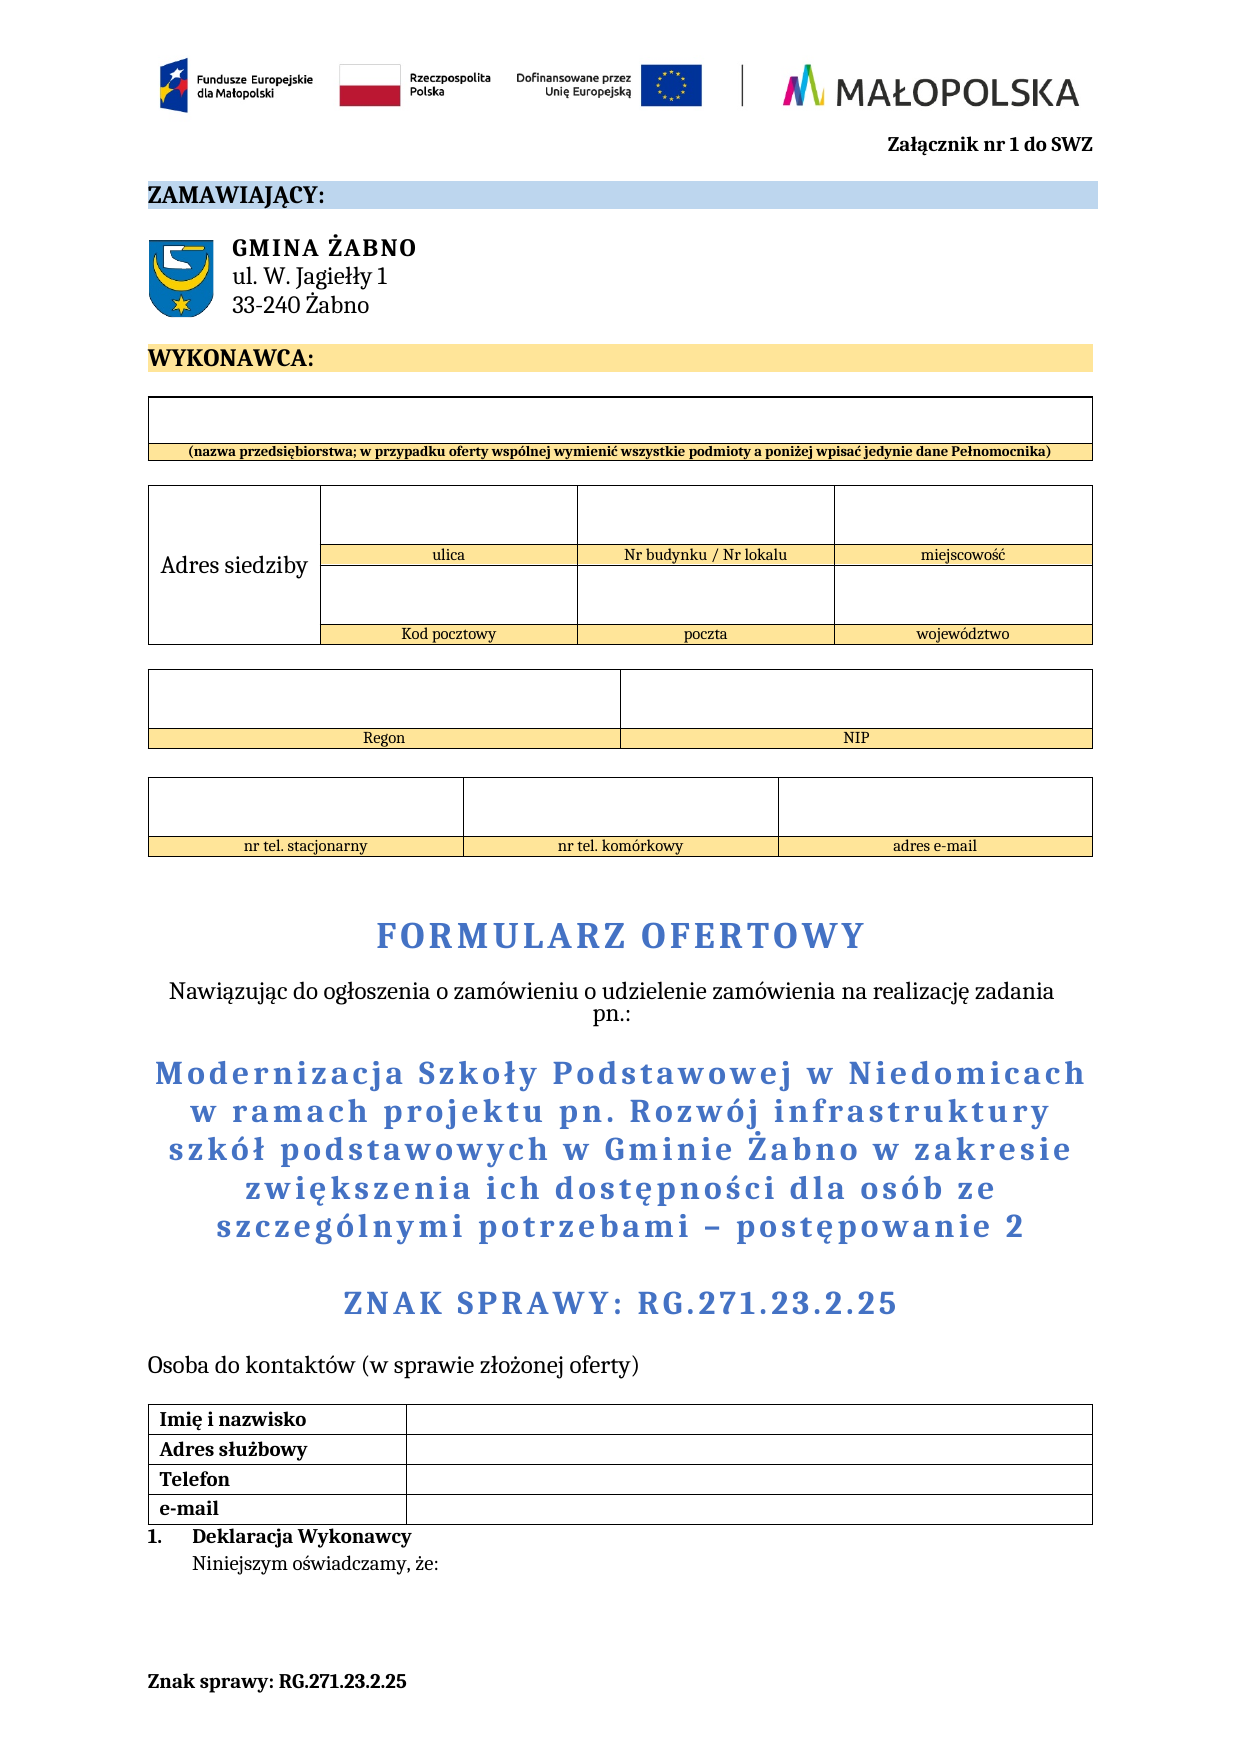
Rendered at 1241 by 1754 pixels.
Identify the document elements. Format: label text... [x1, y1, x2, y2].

table_cell Nr budynku / Nr lokalu [578, 545, 834, 564]
table_header [779, 778, 1092, 836]
table_header [621, 670, 1092, 728]
table_cell Telefon [149, 1465, 406, 1494]
text Osoba do kontaktów (w sprawie złożonej oferty) [148, 1351, 1093, 1380]
table_cell [407, 1435, 1092, 1464]
table_cell poczta [578, 625, 834, 644]
table_cell (nazwa przedsiębiorstwa; w przypadku oferty wspólnej wymienić wszystkie podmioty a poniżej wpisać jedynie dane Pełnomocnika) [149, 444, 1092, 460]
table_cell nr tel. komórkowy [464, 837, 778, 856]
table_cell adres e-mail [779, 837, 1092, 856]
text ZNAK SPRAWY: RG.271.23.2.25 [148, 1284, 1093, 1322]
text 33-240 Żabno [148, 291, 1098, 320]
table_cell nr tel. stacjonarny [149, 837, 463, 856]
text Niniejszym oświadczamy, że: [192, 1552, 1093, 1576]
table_cell [321, 566, 577, 624]
table_header [321, 486, 577, 544]
text Modernizacja Szkoły Podstawowej w Niedomicach w ramach projektu pn. Rozwój infrastruktury szkół podstawowych w Gminie Żabno w zakresie zwiększenia ich dostępności dla osób ze szczególnymi potrzebami – postępowanie 2 [148, 1054, 1093, 1246]
table_cell [407, 1495, 1092, 1523]
table_cell [835, 566, 1092, 624]
table_cell [578, 566, 834, 624]
table_cell e-mail [149, 1495, 406, 1523]
text ul. W. Jagiełły 1 [213, 262, 1098, 291]
table_cell miejscowość [835, 545, 1092, 564]
picture [147, 44, 1093, 126]
text Nawiązując do ogłoszenia o zamówieniu o udzielenie zamówienia na realizację zadania pn.: [148, 982, 1076, 1025]
table_header [149, 670, 620, 728]
list Deklaracja Wykonawcy [148, 1525, 1093, 1548]
table_cell [407, 1465, 1092, 1494]
table_header [149, 778, 463, 836]
table_header Adres siedziby [149, 486, 320, 644]
subtitle Załącznik nr 1 do SWZ [148, 133, 1093, 157]
table_header [578, 486, 834, 544]
subtitle FORMULARZ OFERTOWY [148, 914, 1093, 958]
text WYKONAWCA: [148, 344, 1093, 372]
text GMINA ŻABNO [148, 233, 1098, 262]
text ZAMAWIAJĄCY: [148, 181, 1098, 209]
table_header [835, 486, 1092, 544]
table_header [464, 778, 778, 836]
table_header Imię i nazwisko [149, 1405, 406, 1434]
table_header [407, 1405, 1092, 1434]
table_cell Adres służbowy [149, 1435, 406, 1464]
table_header [149, 398, 1092, 442]
table_cell NIP [621, 729, 1092, 748]
table_cell Regon [149, 729, 620, 748]
table_cell Kod pocztowy [321, 625, 577, 644]
table_cell województwo [835, 625, 1092, 644]
table_cell ulica [321, 545, 577, 564]
picture [147, 240, 213, 316]
